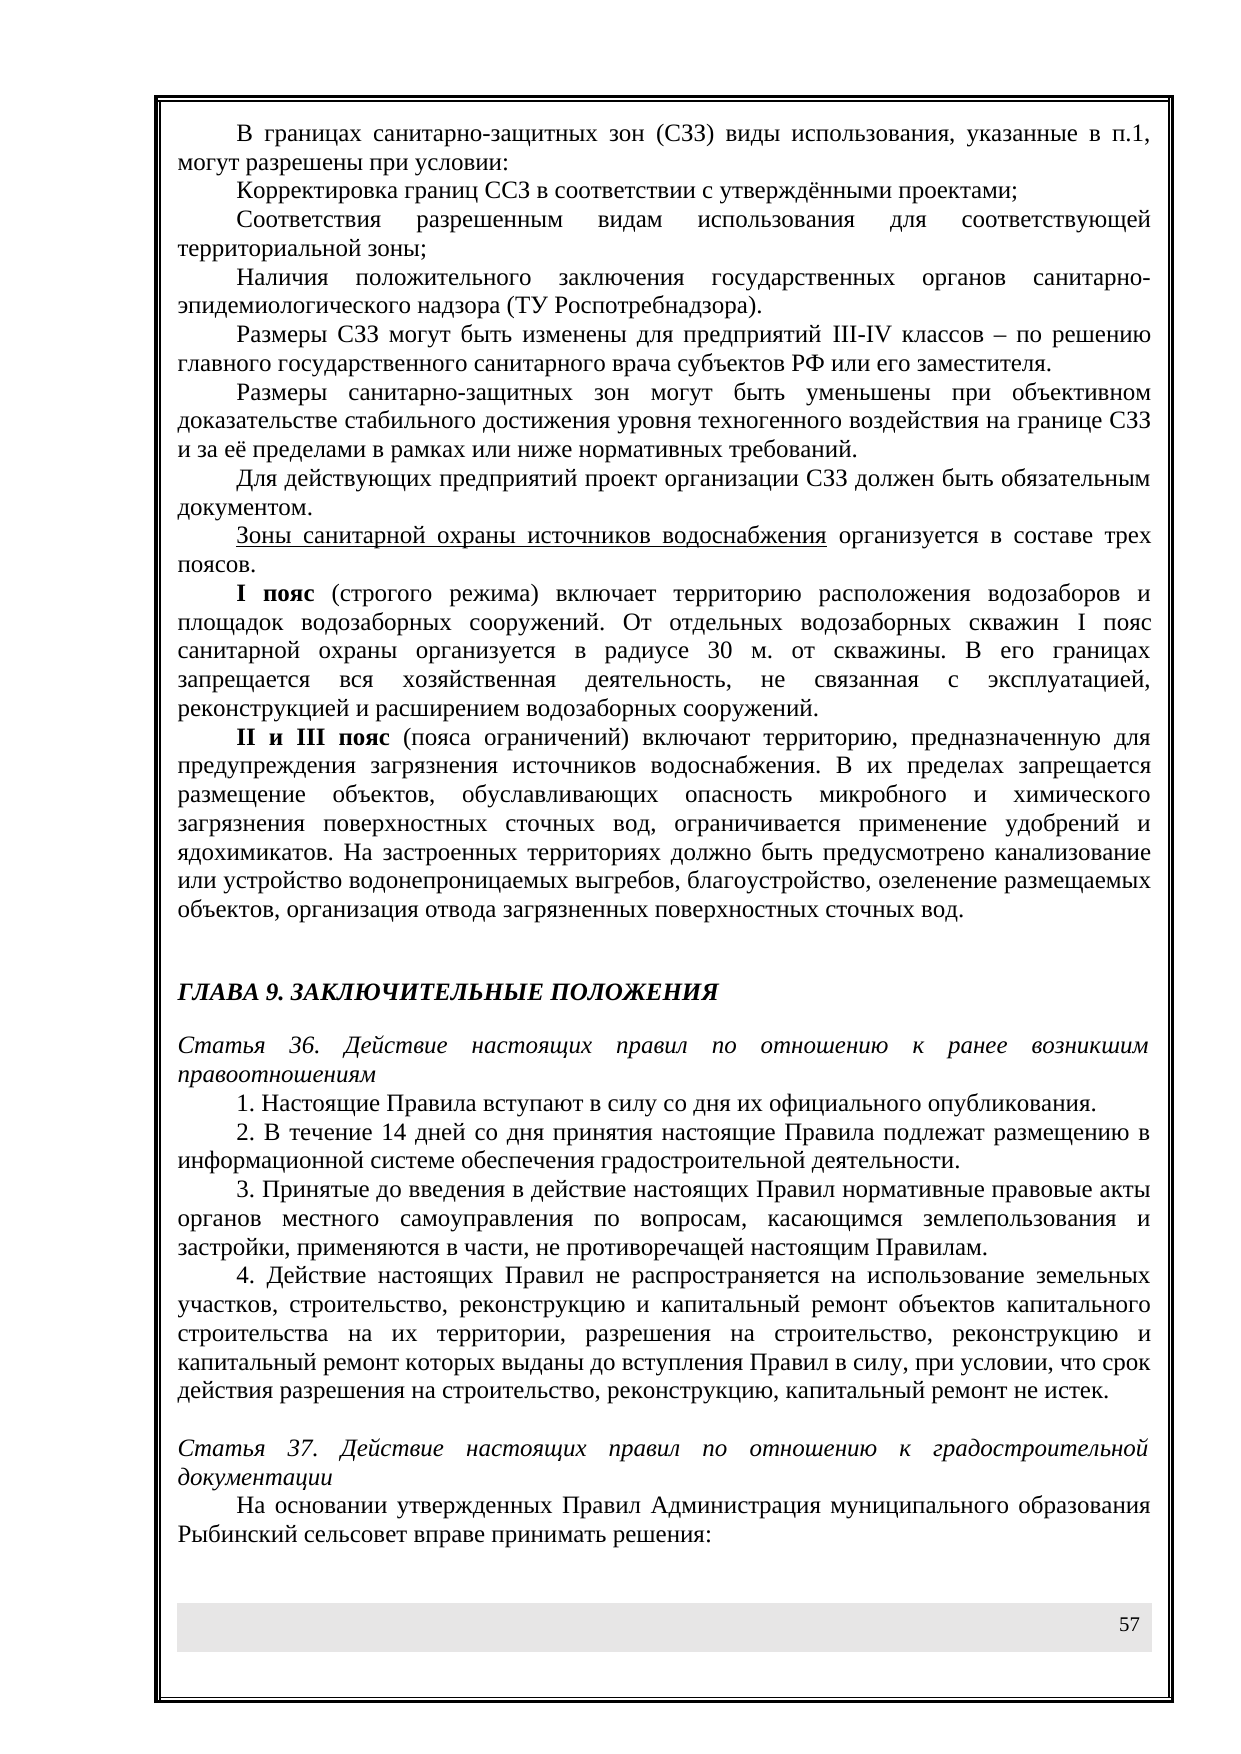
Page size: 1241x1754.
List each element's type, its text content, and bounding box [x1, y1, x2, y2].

text 1. Настоящие Правила вступают в силу со дня их официального опубликования. [177, 1088, 1152, 1117]
subtitle Статья 37. Действие настоящих правил по отношению к градостроительной документации [177, 1433, 1152, 1491]
text На основании утвержденных Правил Администрация муниципального образования Рыбинский сельсовет вправе принимать решения: [177, 1491, 1152, 1548]
text Соответствия разрешенным видам использования для соответствующей территориальной зоны; [177, 204, 1152, 262]
text 3. Принятые до введения в действие настоящих Правил нормативные правовые акты органов местного самоуправления по вопросам, касающимся землепользования и застройки, применяются в части, не противоречащей настоящим Правилам. [177, 1174, 1152, 1261]
text Для действующих предприятий проект организации СЗЗ должен быть обязательным документом. [177, 463, 1152, 521]
text Размеры СЗЗ могут быть изменены для предприятий III-IV классов – по решению главного государственного санитарного врача субъектов РФ или его заместителя. [177, 319, 1152, 377]
text Зоны санитарной охраны источников водоснабжения организуется в составе трех поясов. [177, 521, 1152, 578]
subtitle ГЛАВА 9. ЗАКЛЮЧИТЕЛЬНЫЕ ПОЛОЖЕНИЯ [177, 977, 1152, 1006]
text В границах санитарно-защитных зон (СЗЗ) виды использования, указанные в п.1, могут разрешены при условии: [177, 118, 1152, 176]
subtitle Статья 36. Действие настоящих правил по отношению к ранее возникшим правоотношениям [177, 1031, 1152, 1088]
text Корректировка границ ССЗ в соответствии с утверждёнными проектами; [177, 176, 1152, 204]
text I пояс (строгого режима) включает территорию расположения водозаборов и площадок водозаборных сооружений. От отдельных водозаборных скважин I пояс санитарной охраны организуется в радиусе . от скважины. В его границах запрещается вся хозяйственная деятельность, не связанная с эксплуатацией, реконструкцией и расширением водозаборных сооружений. [177, 578, 1152, 722]
text Наличия положительного заключения государственных органов санитарно-эпидемиологического надзора (ТУ Роспотребнадзора). [177, 262, 1152, 319]
text 2. В течение 14 дней со дня принятия настоящие Правила подлежат размещению в информационной системе обеспечения градостроительной деятельности. [177, 1117, 1152, 1174]
text II и III пояс (пояса ограничений) включают территорию, предназначенную для предупреждения загрязнения источников водоснабжения. В их пределах запрещается размещение объектов, обуславливающих опасность микробного и химического загрязнения поверхностных сточных вод, ограничивается применение удобрений и ядохимикатов. На застроенных территориях должно быть предусмотрено канализование или устройство водонепроницаемых выгребов, благоустройство, озеленение размещаемых объектов, организация отвода загрязненных поверхностных сточных вод. [177, 722, 1152, 923]
text 4. Действие настоящих Правил не распространяется на использование земельных участков, строительство, реконструкцию и капитальный ремонт объектов капитального строительства на их территории, разрешения на строительство, реконструкцию и капитальный ремонт которых выданы до вступления Правил в силу, при условии, что срок действия разрешения на строительство, реконструкцию, капитальный ремонт не истек. [177, 1261, 1152, 1404]
text Размеры санитарно-защитных зон могут быть уменьшены при объективном доказательстве стабильного достижения уровня техногенного воздействия на границе СЗЗ и за её пределами в рамках или ниже нормативных требований. [177, 377, 1152, 463]
